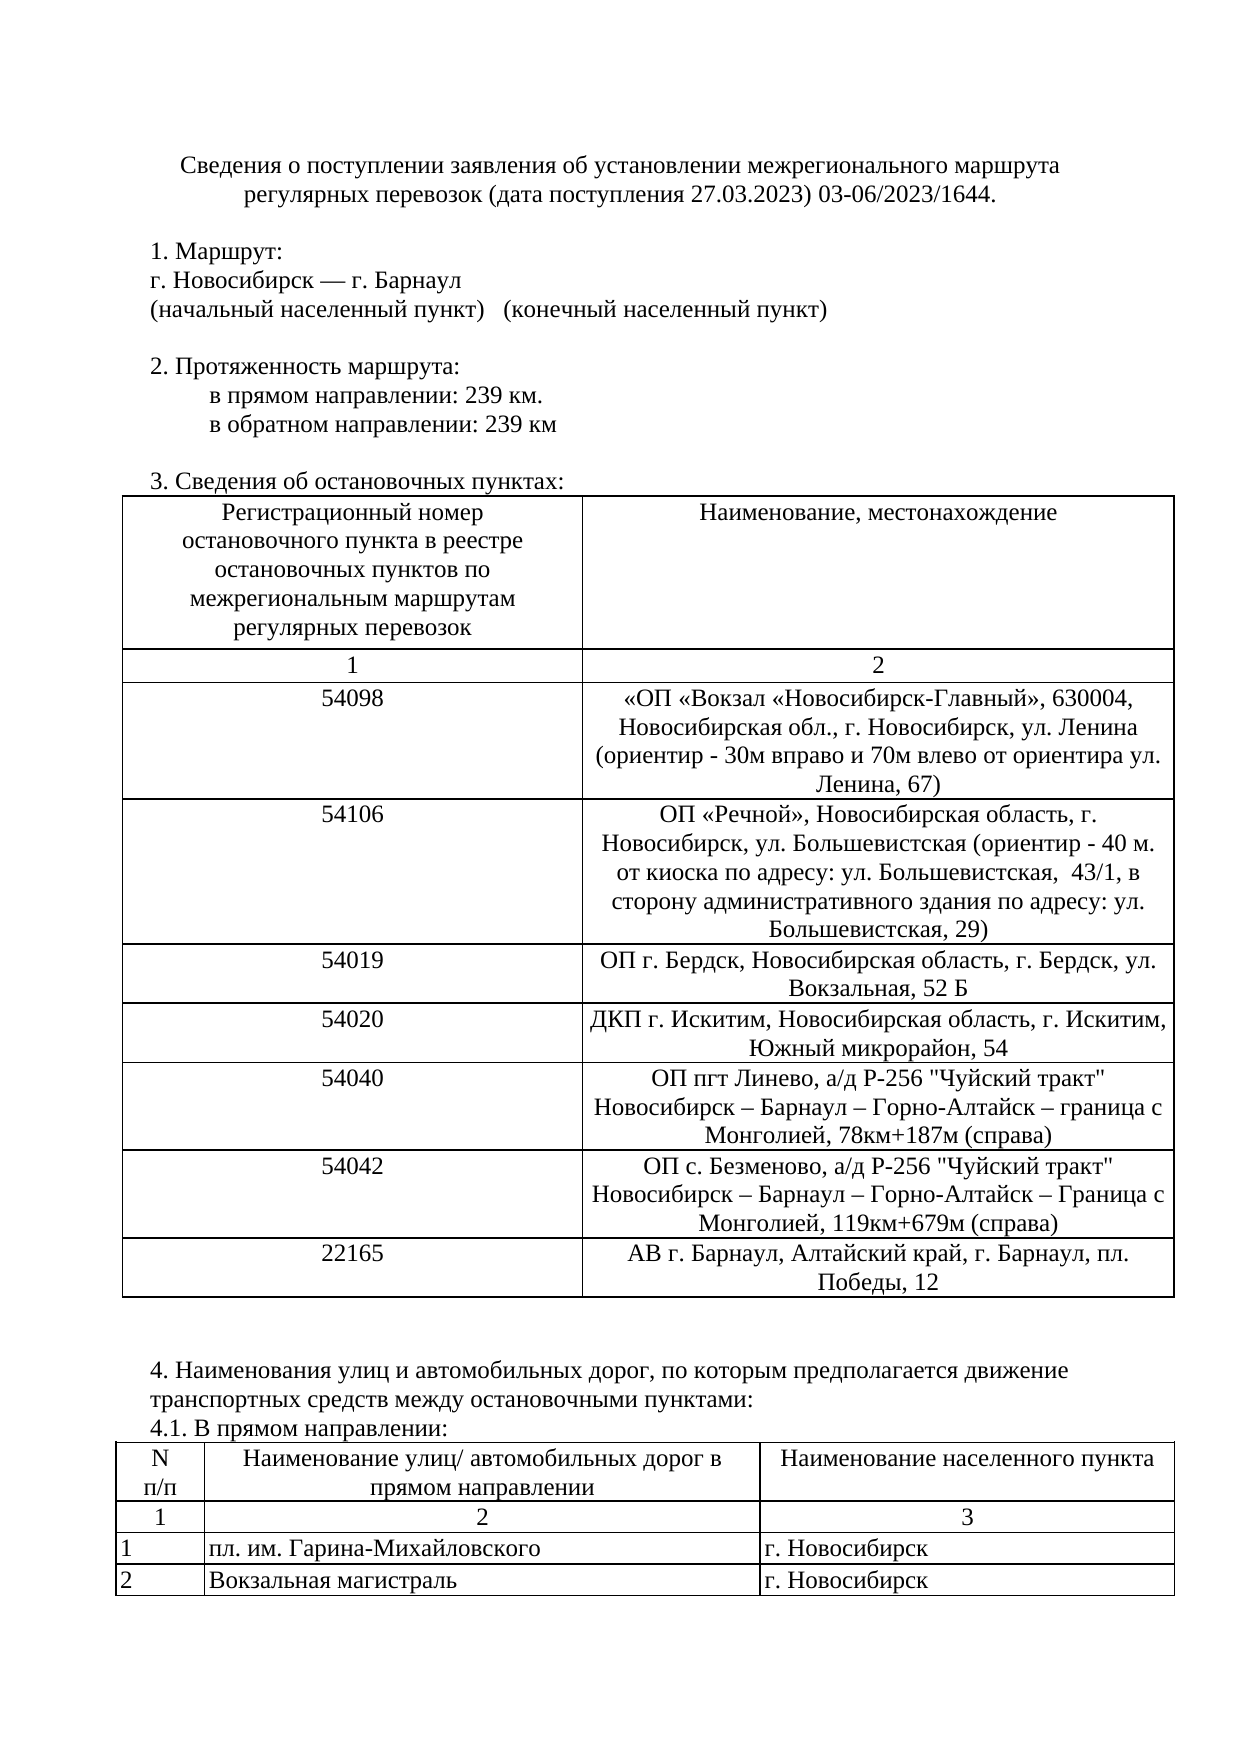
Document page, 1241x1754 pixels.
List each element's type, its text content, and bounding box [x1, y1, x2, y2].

table_header Регистрационный номер остановочного пункта в реестре остановочных пунктов по межрегиональным маршрутам регулярных перевозок [123, 497, 582, 648]
table_cell Вокзальная магистраль [205, 1565, 759, 1595]
table_cell 54042 [123, 1151, 582, 1237]
table_cell ОП с. Безменово, а/д Р-256 "Чуйский тракт" Новосибирск – Барнаул – Горно-Алтайск – Граница с Монголией, 119км+679м (справа) [583, 1151, 1173, 1237]
text Сведения о поступлении заявления об установлении межрегионального маршрута регулярных перевозок (дата поступления 27.03.2023) 03-06/2023/1644. [150, 150, 1090, 207]
table_header Наименование населенного пункта [761, 1443, 1174, 1500]
table_header Наименование, местонахождение [583, 497, 1173, 648]
table_cell «ОП «Вокзал «Новосибирск-Главный», 630004, Новосибирская обл., г. Новосибирск, ул. Ленина (ориентир - 30м вправо и 70м влево от ориентира ул. Ленина, 67) [583, 683, 1173, 798]
table_cell ОП г. Бердск, Новосибирская область, г. Бердск, ул. Вокзальная, 52 Б [583, 945, 1173, 1002]
table_cell ДКП г. Искитим, Новосибирская область, г. Искитим, Южный микрорайон, 54 [583, 1004, 1173, 1061]
table_cell 2 [583, 650, 1173, 681]
text 3. Сведения об остановочных пунктах: [150, 466, 1090, 495]
table_cell 54040 [123, 1063, 582, 1149]
text 4. Наименования улиц и автомобильных дорог, по которым предполагается движение транспортных средств между остановочными пунктами: [150, 1355, 1090, 1413]
table_cell 54020 [123, 1004, 582, 1061]
table_cell 1 [117, 1502, 204, 1532]
table_cell 54019 [123, 945, 582, 1002]
table_cell г. Новосибирск [761, 1533, 1174, 1563]
table_cell 2 [117, 1565, 204, 1595]
table_cell ОП «Речной», Новосибирская область, г. Новосибирск, ул. Большевистская (ориентир - 40 м. от киоска по адресу: ул. Большевистская, 43/1, в сторону административного здания по адресу: ул. Большевистская, 29) [583, 800, 1173, 943]
table_cell АВ г. Барнаул, Алтайский край, г. Барнаул, пл. Победы, 12 [583, 1239, 1173, 1296]
text (начальный населенный пункт) (конечный населенный пункт) [150, 294, 1090, 322]
table_cell г. Новосибирск [761, 1565, 1174, 1595]
text в прямом направлении: 239 км. [150, 380, 1090, 409]
text 4.1. В прямом направлении: [150, 1413, 1090, 1441]
text г. Новосибирск — г. Барнаул [150, 265, 1090, 294]
text 2. Протяженность маршрута: [150, 351, 1090, 380]
table_cell 1 [123, 650, 582, 681]
table_cell 54106 [123, 800, 582, 943]
text в обратном направлении: 239 км [150, 409, 1090, 437]
table_cell 2 [205, 1502, 759, 1532]
table_cell 54098 [123, 683, 582, 798]
text 1. Маршрут: [150, 236, 1090, 265]
table_cell 1 [117, 1533, 204, 1563]
table_cell 3 [761, 1502, 1174, 1532]
table_cell 22165 [123, 1239, 582, 1296]
table_cell ОП пгт Линево, а/д Р-256 "Чуйский тракт" Новосибирск – Барнаул – Горно-Алтайск – граница с Монголией, 78км+187м (справа) [583, 1063, 1173, 1149]
table_header Наименование улиц/ автомобильных дорог в прямом направлении [205, 1443, 759, 1500]
table_header N п/п [117, 1443, 204, 1500]
table_cell пл. им. Гарина-Михайловского [205, 1533, 759, 1563]
